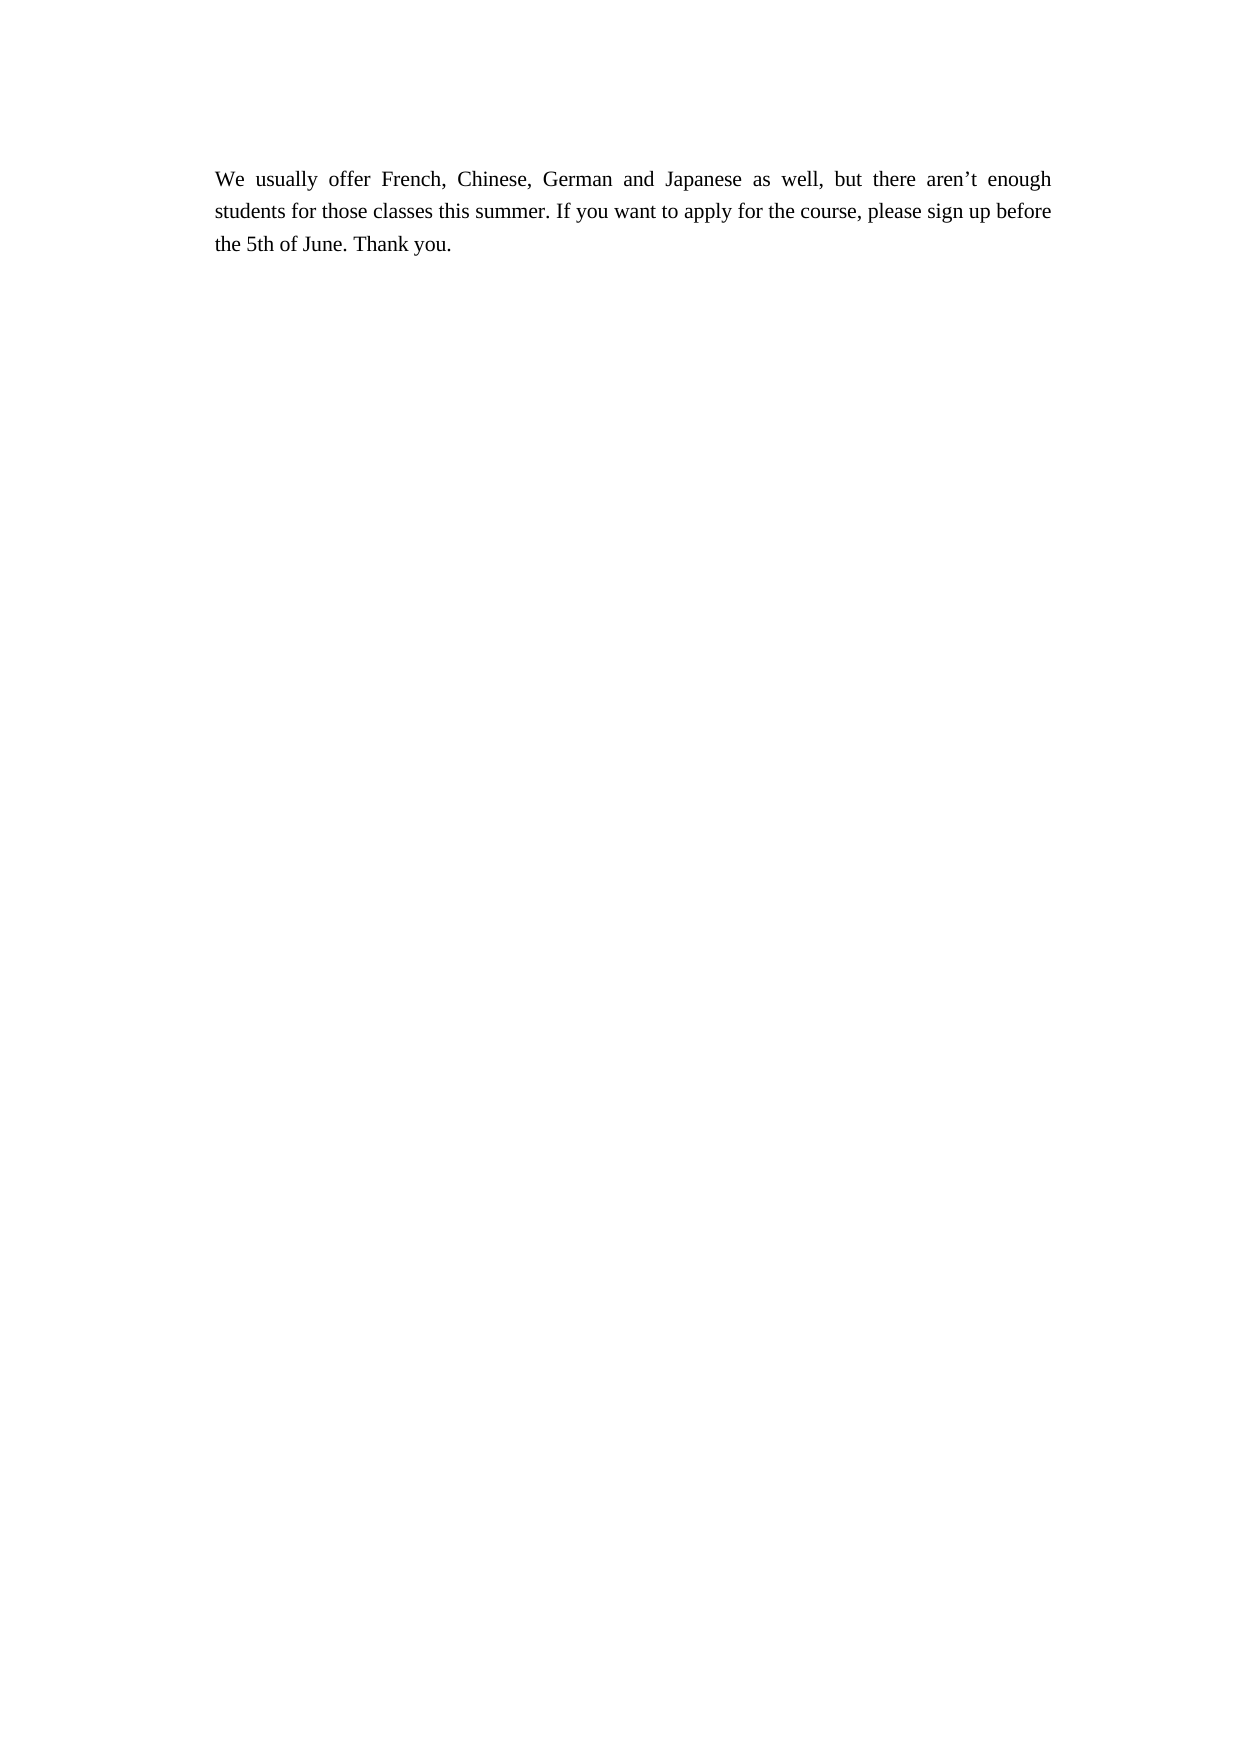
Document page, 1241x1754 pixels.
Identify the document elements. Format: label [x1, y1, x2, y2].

text [187, 162, 1053, 259]
